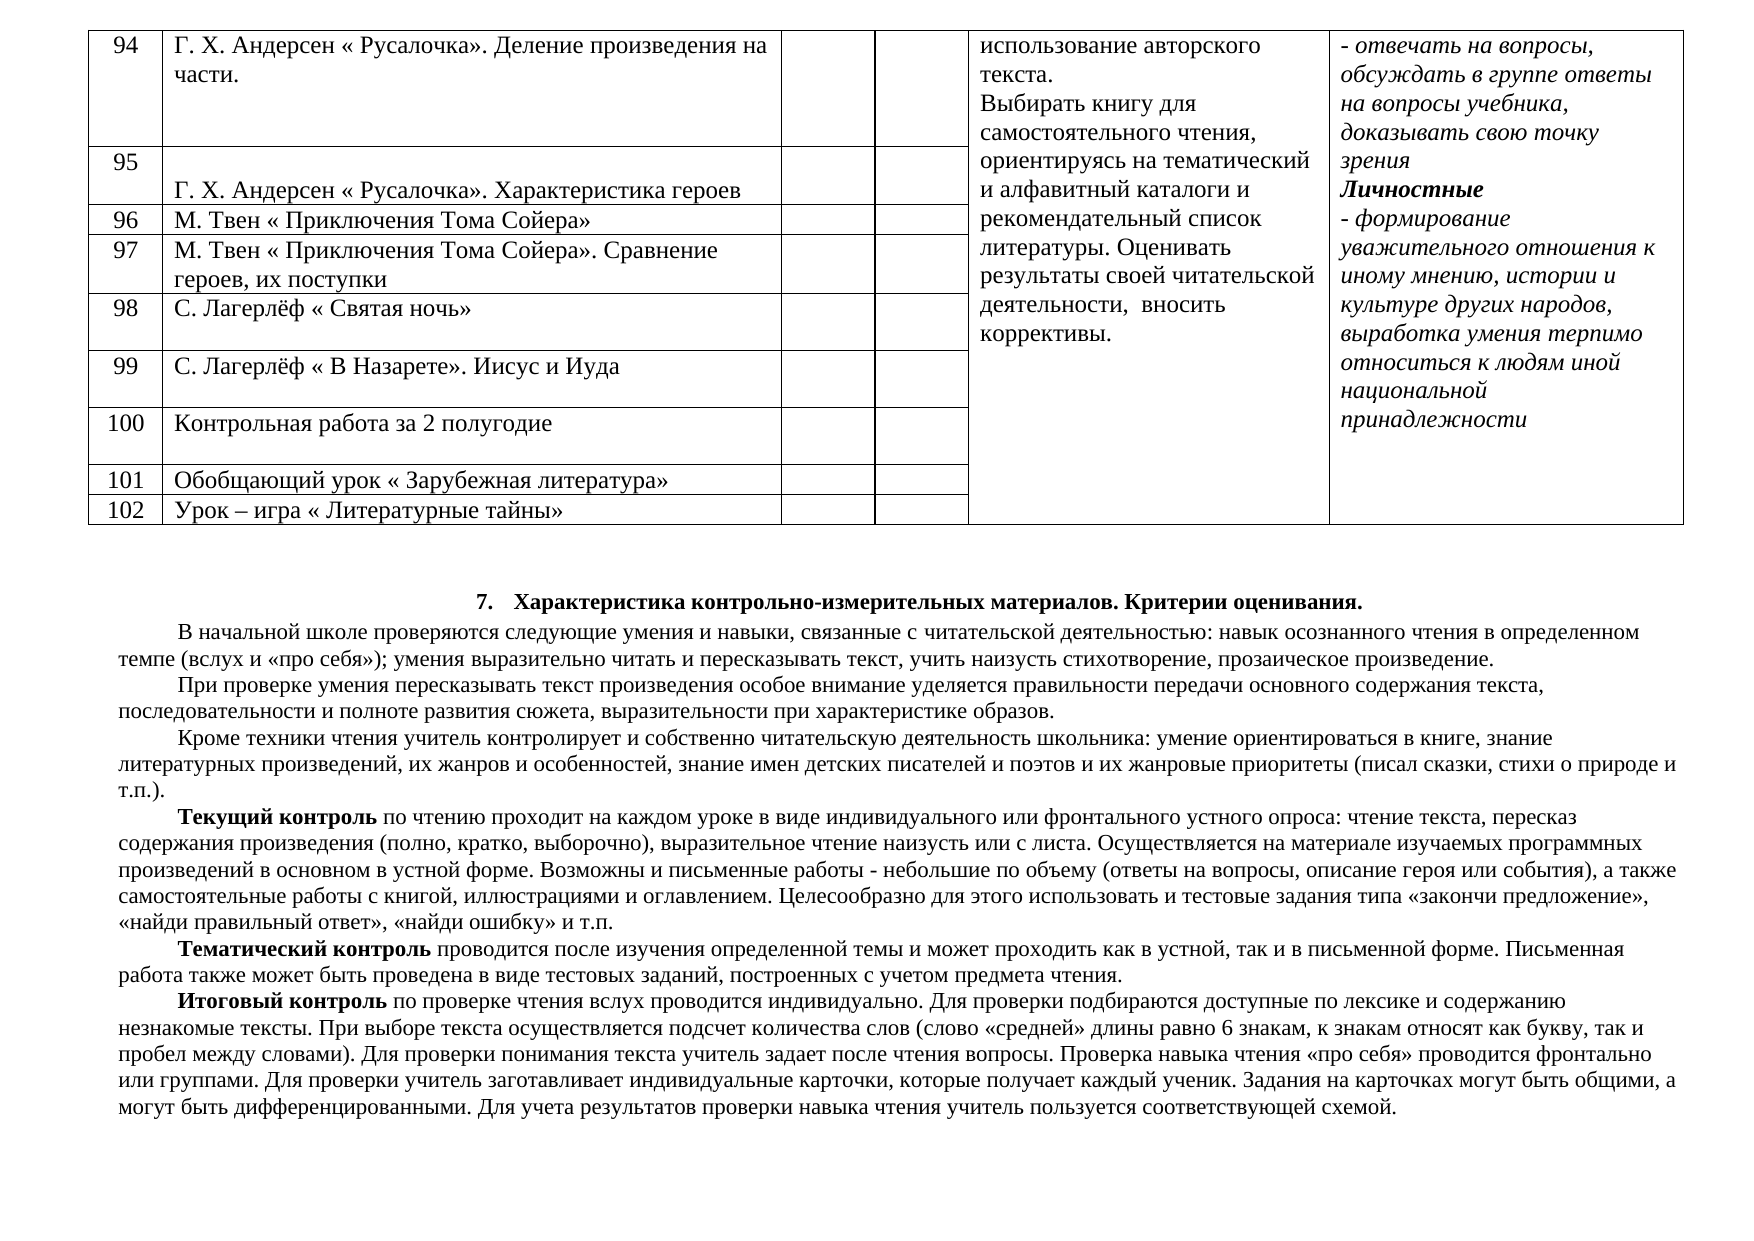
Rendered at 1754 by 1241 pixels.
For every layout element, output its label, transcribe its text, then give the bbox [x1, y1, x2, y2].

text В начальной школе проверяются следующие умения и навыки, связанные с читательской деятельностью: навык осознанного чтения в определенном темпе (вслух и «про себя»); умения выразительно читать и пересказывать текст, учить наизусть стихотворение, прозаическое произведение. [118, 618, 1683, 671]
table_cell [782, 408, 874, 464]
table_cell 94 [89, 31, 162, 146]
table_cell С. Лагерлёф « В Назарете». Иисус и Иуда [163, 351, 781, 407]
table_cell 100 [89, 408, 162, 464]
table_cell 96 [89, 205, 162, 234]
table_cell [876, 31, 968, 146]
table_cell [876, 495, 968, 524]
list Характеристика контрольно-измерительных материалов. Критерии оценивания. [156, 588, 1683, 614]
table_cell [163, 31, 781, 146]
table_cell 101 [89, 465, 162, 494]
table_cell 97 [89, 235, 162, 292]
table_cell 98 [89, 294, 162, 350]
table_cell 102 [89, 495, 162, 524]
table_cell [782, 495, 874, 524]
table_cell Урок – игра « Литературные тайны» [163, 495, 781, 524]
table_cell С. Лагерлёф « Святая ночь» [163, 294, 781, 350]
table_cell 99 [89, 351, 162, 407]
table_cell [782, 147, 874, 204]
table_cell [782, 351, 874, 407]
table_cell [876, 351, 968, 407]
table_cell [782, 235, 874, 292]
text Итоговый контроль по проверке чтения вслух проводится индивидуально. Для проверки подбираются доступные по лексике и содержанию незнакомые тексты. При выборе текста осуществляется подсчет количества слов (слово «средней» длины равно 6 знакам, к знакам относят как букву, так и пробел между словами). Для проверки понимания текста учитель задает после чтения вопросы. Проверка навыка чтения «про себя» проводится фронтально или группами. Для проверки учитель заготавливает индивидуальные карточки, которые получает каждый ученик. Задания на карточках могут быть общими, а могут быть дифференцированными. Для учета результатов проверки навыка чтения учитель пользуется соответствующей схемой. [118, 987, 1683, 1119]
text При проверке умения пересказывать текст произведения особое внимание уделяется правильности передачи основного содержания текста, последовательности и полноте развития сюжета, выразительности при характеристике образов. [118, 671, 1683, 724]
text Кроме техники чтения учитель контролирует и собственно читательскую деятельность школьника: умение ориентироваться в книге, знание литературных произведений, их жанров и особенностей, знание имен детских писателей и поэтов и их жанровые приоритеты (писал сказки, стихи о природе и т.п.). [118, 724, 1683, 803]
table_cell Обобщающий урок « Зарубежная литература» [163, 465, 781, 494]
table_cell [876, 147, 968, 204]
table_cell [876, 465, 968, 494]
table_cell [782, 465, 874, 494]
table_cell [782, 205, 874, 234]
table_cell Контрольная работа за 2 полугодие [163, 408, 781, 464]
table_cell [876, 205, 968, 234]
table_cell М. Твен « Приключения Тома Сойера». Сравнение героев, их поступки [163, 235, 781, 292]
table_cell 95 [89, 147, 162, 204]
text Текущий контроль по чтению проходит на каждом уроке в виде индивидуального или фронтального устного опроса: чтение текста, пересказ содержания произведения (полно, кратко, выборочно), выразительное чтение наизусть или с листа. Осуществляется на материале изучаемых программных произведений в основном в устной форме. Возможны и письменные работы - небольшие по объему (ответы на вопросы, описание героя или события), а также самостоятельные работы с книгой, иллюстрациями и оглавлением. Целесообразно для этого использовать и тестовые задания типа «закончи предложение», «найди правильный ответ», «найди ошибку» и т.п. [118, 803, 1683, 935]
table_cell [782, 294, 874, 350]
table_cell [876, 408, 968, 464]
table_cell [876, 235, 968, 292]
table_cell [876, 294, 968, 350]
table_cell Г. Х. Андерсен « Русалочка». Характеристика героев [163, 147, 781, 204]
table_cell [782, 31, 874, 146]
text Тематический контроль проводится после изучения определенной темы и может проходить как в устной, так и в письменной форме. Письменная работа также может быть проведена в виде тестовых заданий, построенных с учетом предмета чтения. [118, 935, 1683, 987]
table_cell М. Твен « Приключения Тома Сойера» [163, 205, 781, 234]
